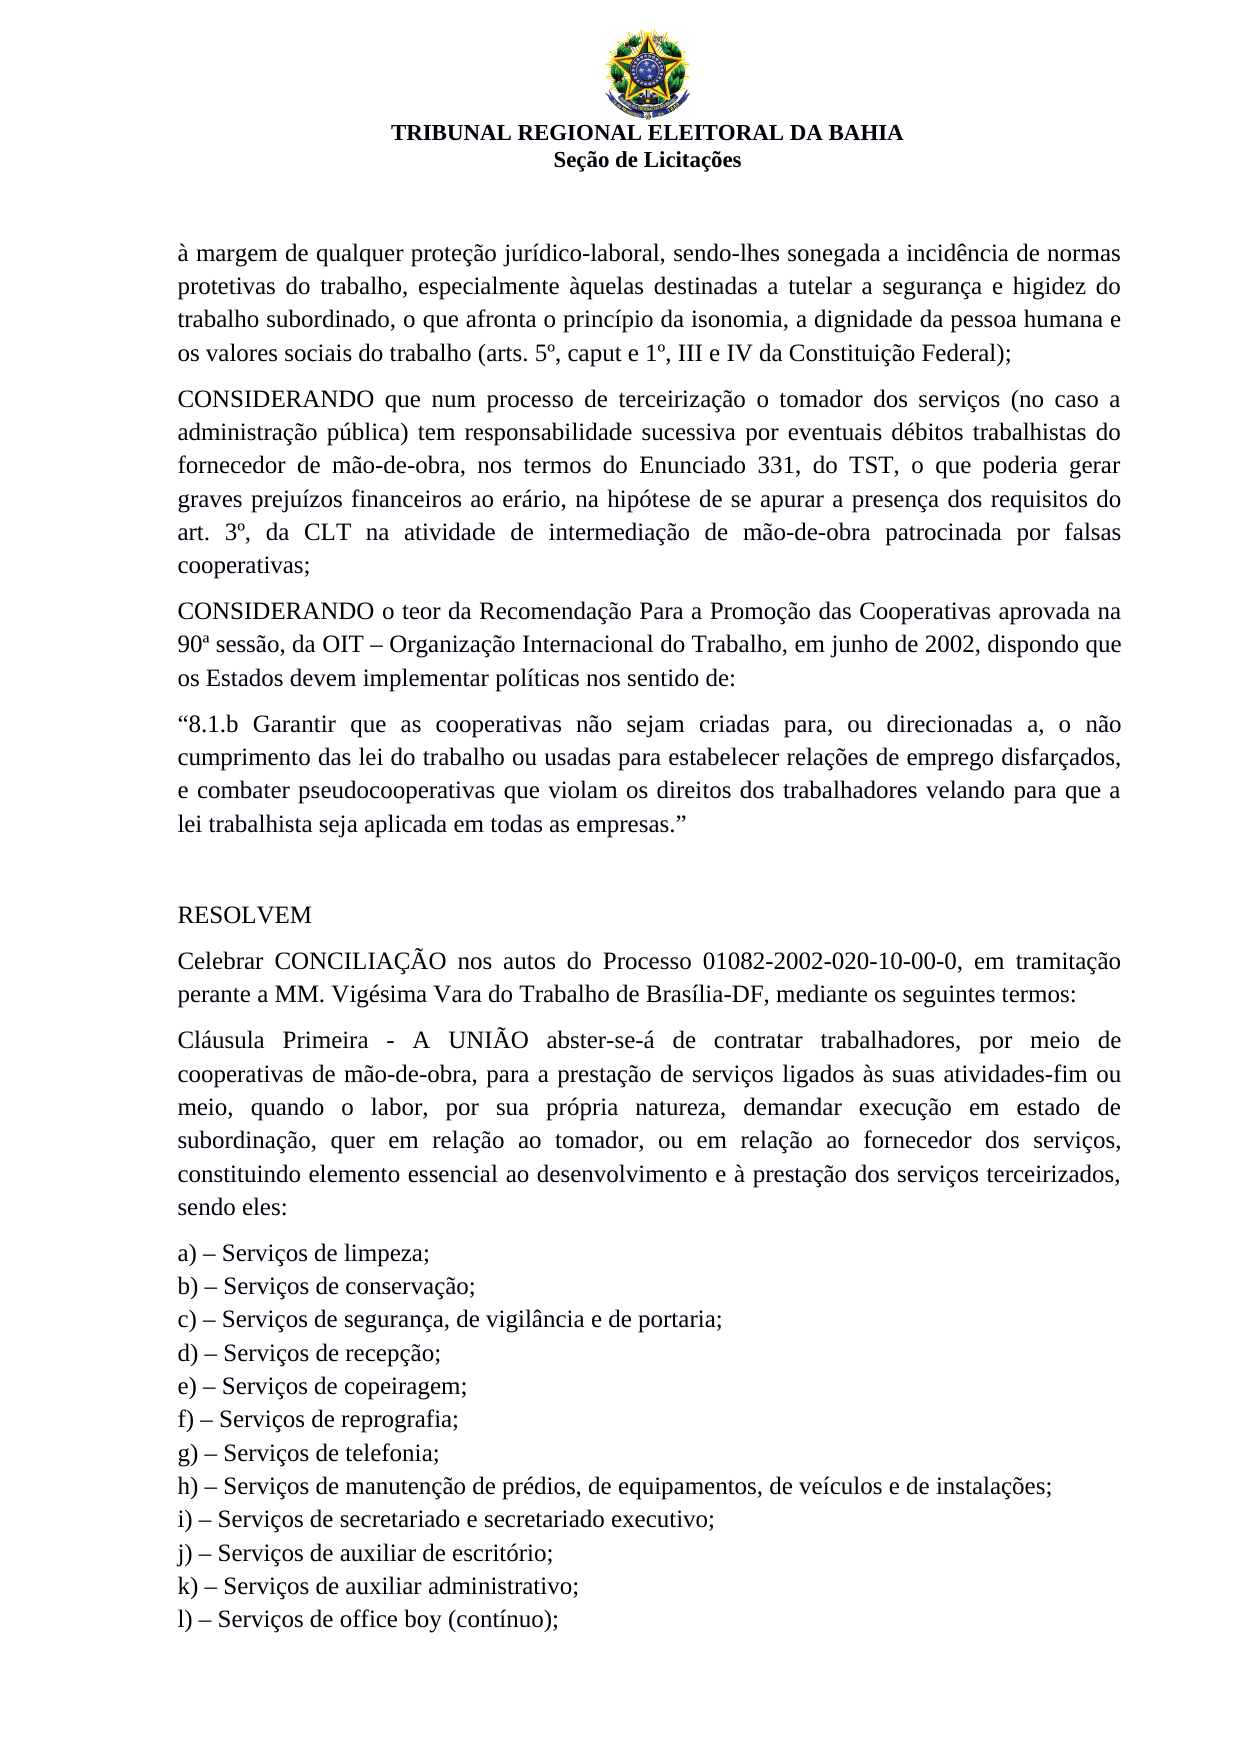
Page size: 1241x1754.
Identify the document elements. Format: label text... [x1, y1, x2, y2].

text Celebrar CONCILIAÇÃO nos autos do Processo 01082-2002-020-10-00-0, em tramitação perante a MM. Vigésima Vara do Trabalho de Brasília-DF, mediante os seguintes termos: [177, 943, 1122, 1009]
text CONSIDERANDO que num processo de terceirização o tomador dos serviços (no caso a administração pública) tem responsabilidade sucessiva por eventuais débitos trabalhistas do fornecedor de mão-de-obra, nos termos do Enunciado 331, do TST, o que poderia gerar graves prejuízos financeiros ao erário, na hipótese de se apurar a presença dos requisitos do art. 3º, da CLT na atividade de intermediação de mão-de-obra patrocinada por falsas cooperativas; [177, 380, 1122, 580]
text Cláusula Primeira - A UNIÃO abster-se-á de contratar trabalhadores, por meio de cooperativas de mão-de-obra, para a prestação de serviços ligados às suas atividades-fim ou meio, quando o labor, por sua própria natureza, demandar execução em estado de subordinação, quer em relação ao tomador, ou em relação ao fornecedor dos serviços, constituindo elemento essencial ao desenvolvimento e à prestação dos serviços terceirizados, sendo eles: [177, 1022, 1122, 1222]
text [177, 234, 1122, 368]
text RESOLVEM [177, 897, 1122, 930]
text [177, 1234, 1122, 1634]
text “8.1.b Garantir que as cooperativas não sejam criadas para, ou direcionadas a, o não cumprimento das lei do trabalho ou usadas para estabelecer relações de emprego disfarçados, e combater pseudocooperativas que violam os direitos dos trabalhadores velando para que a lei trabalhista seja aplicada em todas as empresas.” [177, 705, 1122, 839]
text CONSIDERANDO o teor da Recomendação Para a Promoção das Cooperativas aprovada na 90ª sessão, da OIT – Organização Internacional do Trabalho, em junho de 2002, dispondo que os Estados devem implementar políticas nos sentido de: [177, 593, 1122, 693]
